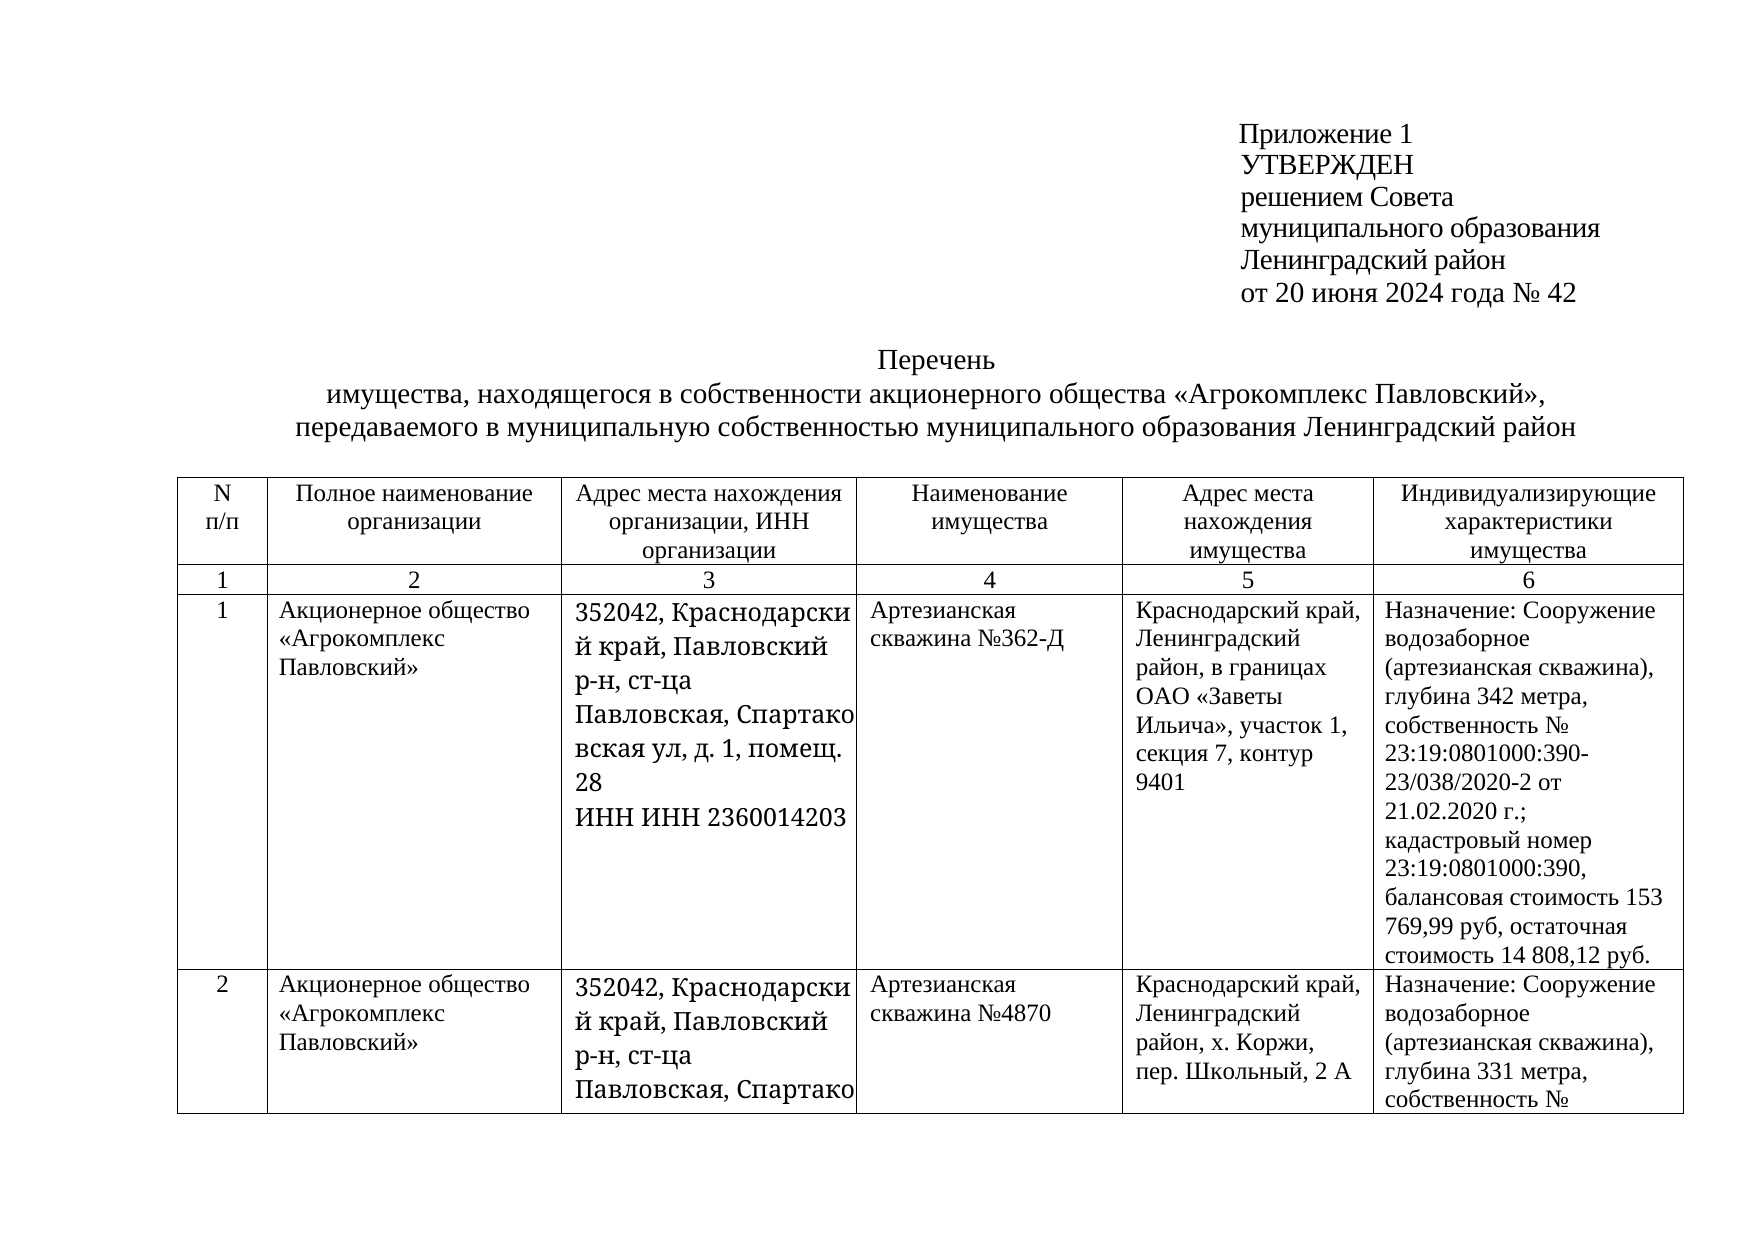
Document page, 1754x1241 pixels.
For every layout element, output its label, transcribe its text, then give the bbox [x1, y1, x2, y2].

subtitle Приложение 1 [1211, 118, 1695, 149]
table_cell 2 [178, 970, 267, 1113]
table_header Индивидуализирующие характеристики имущества [1374, 478, 1683, 564]
table_cell Краснодарский край, Ленинградский район, в границах ОАО «Заветы Ильича», участок 1, секция 7, контур 9401 [1123, 595, 1373, 968]
text от 20 июня 2024 года № 42 [1240, 275, 1695, 309]
table_cell 2 [268, 565, 561, 594]
table_cell 3 [562, 565, 856, 594]
table_cell 352042, Краснодарский край, Павловский р-н, ст-ца Павловская, Спартаковская ул, д. 1, помещ. 28 ИНН ИНН 2360014203 [562, 595, 856, 968]
text Перечень [177, 342, 1695, 376]
subtitle муниципального образования Ленинградский район [1240, 212, 1695, 275]
table_header Полное наименование организации [268, 478, 561, 564]
table_header Наименование имущества [857, 478, 1122, 564]
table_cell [1123, 970, 1373, 1113]
table_header Адрес места нахождения имущества [1123, 478, 1373, 564]
table_cell Артезианская скважина №362-Д [857, 595, 1122, 968]
table_cell 1 [178, 595, 267, 968]
table_header N п/п [178, 478, 267, 564]
subtitle решением Совета [1240, 181, 1695, 212]
table_cell 5 [1123, 565, 1373, 594]
table_cell 6 [1374, 565, 1683, 594]
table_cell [857, 970, 1122, 1113]
subtitle УТВЕРЖДЕН [1240, 149, 1695, 181]
table_cell 1 [178, 565, 267, 594]
text передаваемого в муниципальную собственностью муниципального образования Ленинградский район [177, 409, 1695, 443]
text имущества, находящегося в собственности акционерного общества «Агрокомплекс Павловский», [177, 376, 1695, 409]
table_cell Назначение: Сооружение водозаборное (артезианская скважина), глубина 342 метра, собственность № 23:19:0801000:390-23/038/2020-2 от 21.02.2020 г.; кадастровый номер 23:19:0801000:390, балансовая стоимость 153 769,99 руб, остаточная стоимость 14 808,12 руб. [1374, 595, 1683, 968]
table_header Адрес места нахождения организации, ИНН организации [562, 478, 856, 564]
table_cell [268, 970, 561, 1113]
table_cell 4 [857, 565, 1122, 594]
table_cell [562, 970, 856, 1113]
table_cell Акционерное общество «Агрокомплекс Павловский» [268, 595, 561, 968]
